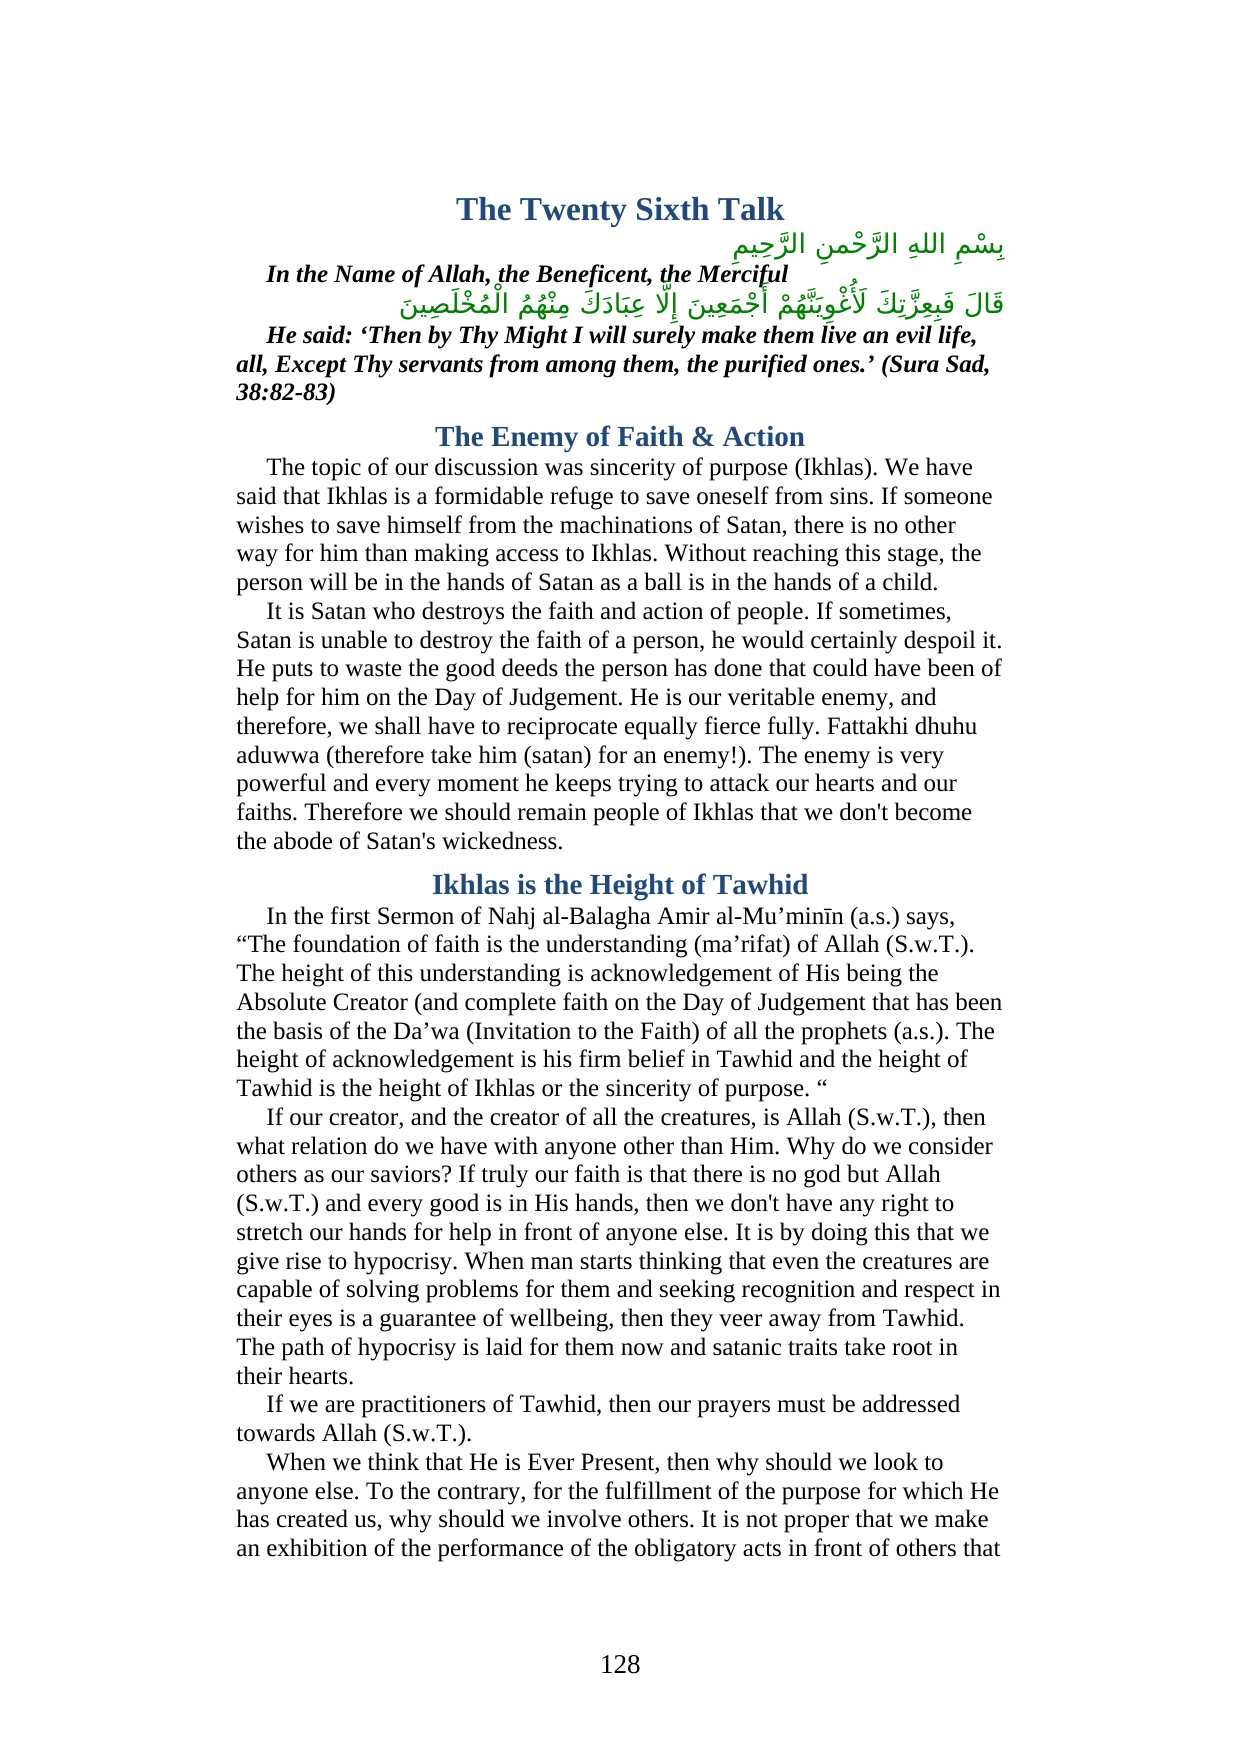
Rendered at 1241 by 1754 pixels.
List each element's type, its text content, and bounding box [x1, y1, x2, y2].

subtitle The Twenty Sixth Talk [236, 190, 1004, 228]
text If our creator, and the creator of all the creatures, is Allah (S.w.T.), then what relation do we have with anyone other than Him. Why do we consider others as our saviors? If truly our faith is that there is no god but Allah (S.w.T.) and every good is in His hands, then we don't have any right to stretch our hands for help in front of anyone else. It is by doing this that we give rise to hypocrisy. When man starts thinking that even the creatures are capable of solving problems for them and seeking recognition and respect in their eyes is a guarantee of wellbeing, then they veer away from Tawhid. The path of hypocrisy is laid for them now and satanic traits take root in their hearts. [236, 1102, 1004, 1389]
subtitle Ikhlas is the Height of Tawhid [236, 867, 1004, 901]
text In the Name of Allah, the Beneficent, the Merciful [236, 259, 1004, 288]
text بِسْمِ اللهِ الرَّحْمنِ الرَّحِيمِ [236, 228, 1004, 259]
text In the first Sermon of Nahj al-Balagha Amir al-Mu’minīn (a.s.) says, “The foundation of faith is the understanding (ma’rifat) of Allah (S.w.T.). The height of this understanding is acknowledgement of His being the Absolute Creator (and complete faith on the Day of Judgement that has been the basis of the Da’wa (Invitation to the Faith) of all the prophets (a.s.). The height of acknowledgement is his firm belief in Tawhid and the height of Tawhid is the height of Ikhlas or the sincerity of purpose. “ [236, 901, 1004, 1102]
text The topic of our discussion was sincerity of purpose (Ikhlas). We have said that Ikhlas is a formidable refuge to save oneself from sins. If someone wishes to save himself from the machinations of Satan, there is no other way for him than making access to Ikhlas. Without reaching this stage, the person will be in the hands of Satan as a ball is in the hands of a child. [236, 452, 1004, 596]
text He said: ‘Then by Thy Might I will surely make them live an evil life, all, Except Thy servants from among them, the purified ones.’ (Sura Sad, 38:82-83) [236, 320, 1004, 406]
text If we are practitioners of Tawhid, then our prayers must be addressed towards Allah (S.w.T.). [236, 1389, 1004, 1447]
text قَالَ فَبِعِزَّتِكَ لَأُغْوِيَنَّهُمْ أَجْمَعِينَ إِلَّا عِبَادَكَ مِنْهُمُ الْمُخْلَصِينَ [236, 288, 1004, 320]
subtitle The Enemy of Faith & Action [236, 419, 1004, 452]
text It is Satan who destroys the faith and action of people. If sometimes, Satan is unable to destroy the faith of a person, he would certainly despoil it. He puts to waste the good deeds the person has done that could have been of help for him on the Day of Judgement. He is our veritable enemy, and therefore, we shall have to reciprocate equally fierce fully. Fattakhi dhuhu aduwwa (therefore take him (satan) for an enemy!). The enemy is very powerful and every moment he keeps trying to attack our hearts and our faiths. Therefore we should remain people of Ikhlas that we don't become the abode of Satan's wickedness. [236, 596, 1004, 855]
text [236, 1447, 1004, 1562]
